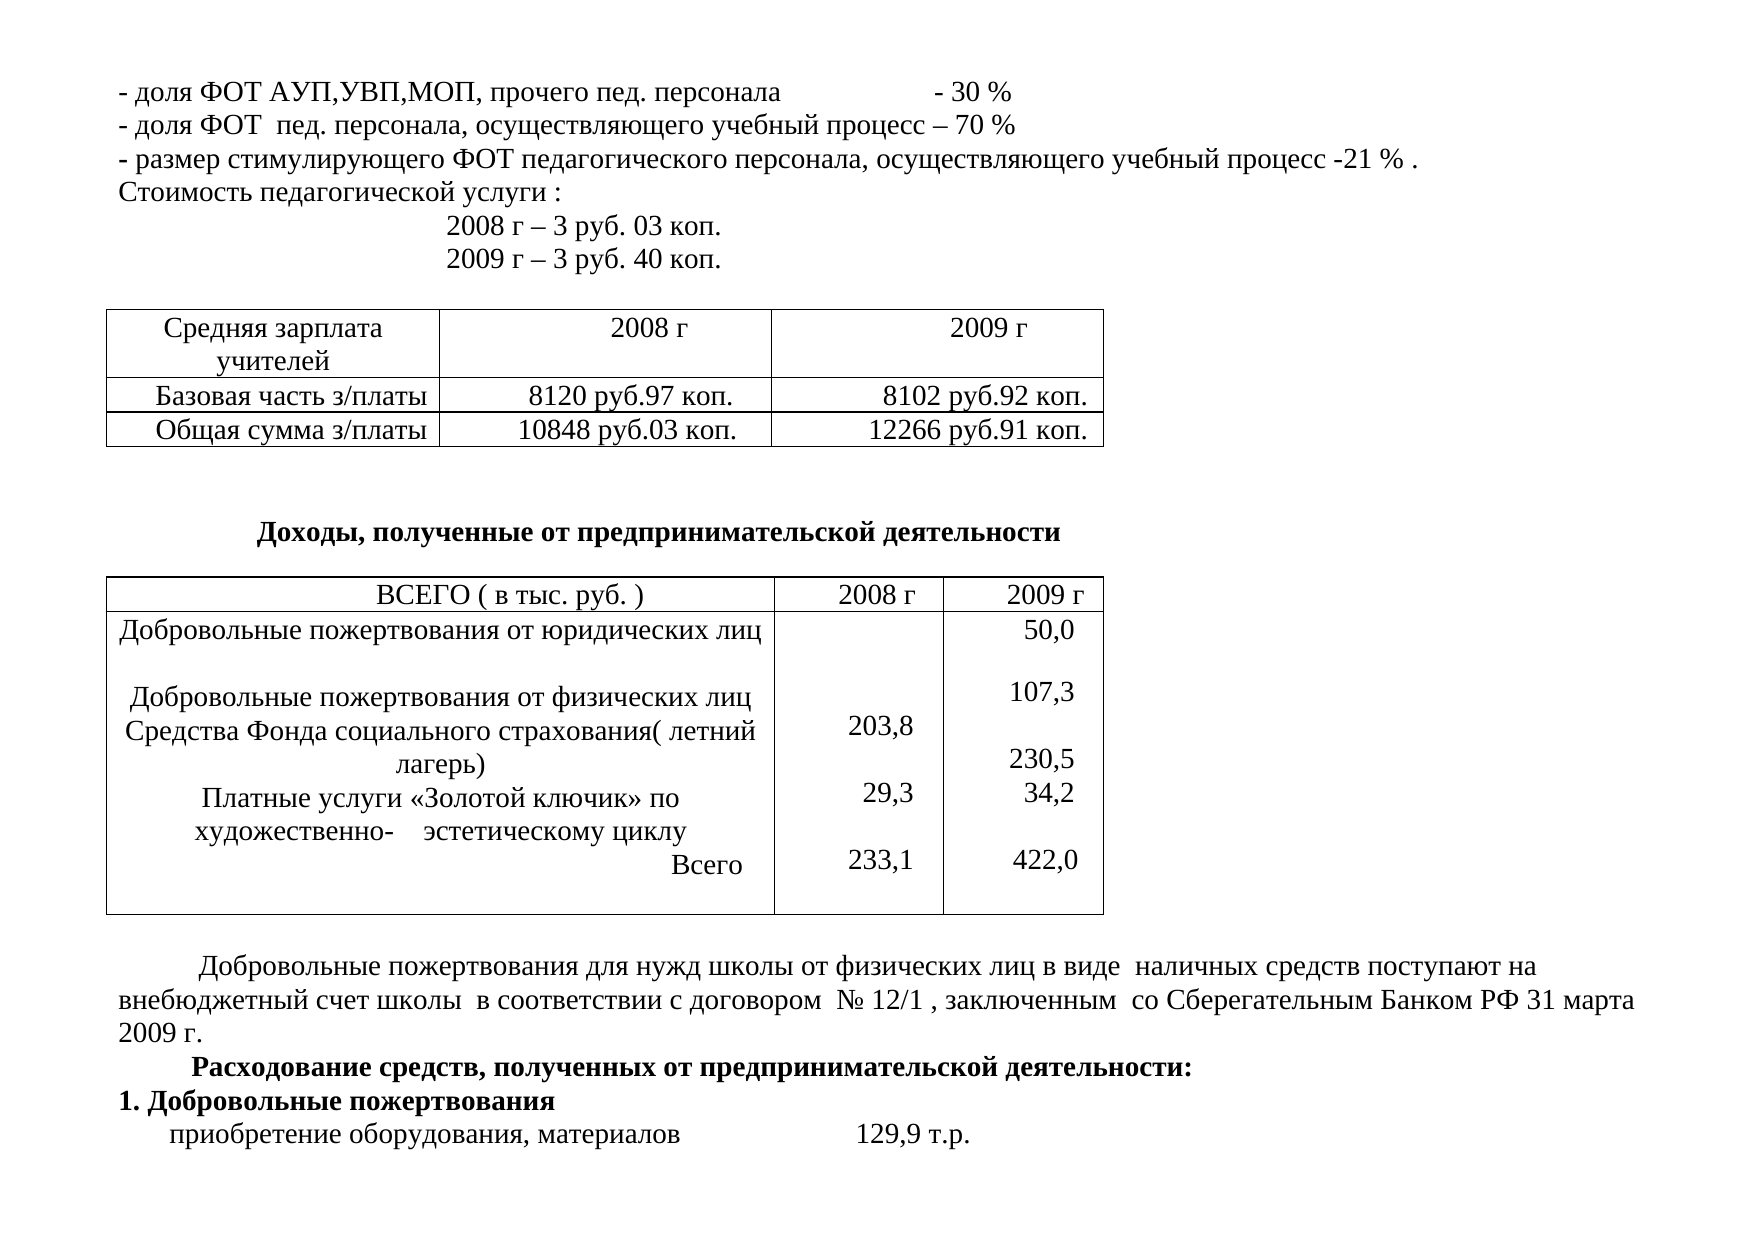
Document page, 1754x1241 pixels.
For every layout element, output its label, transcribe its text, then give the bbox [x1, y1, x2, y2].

text Стоимость педагогической услуги : [118, 174, 1668, 208]
text – 3 руб. 03 коп. [118, 208, 1668, 242]
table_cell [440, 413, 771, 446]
text - размер стимулирующего ФОТ педагогического персонала, осуществляющего учебный процесс -21 % . [118, 141, 1668, 174]
text Доходы, полученные от предпринимательской деятельности [118, 514, 1668, 548]
text - доля ФОТ АУП,УВП,МОП, прочего пед. персонала - 30 % [118, 74, 1668, 107]
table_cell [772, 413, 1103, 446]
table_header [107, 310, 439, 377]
text – 3 руб. 40 коп. [118, 242, 1668, 275]
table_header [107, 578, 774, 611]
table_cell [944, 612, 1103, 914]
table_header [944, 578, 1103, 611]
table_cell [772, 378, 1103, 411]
text - доля ФОТ пед. персонала, осуществляющего учебный процесс – 70 % [118, 107, 1668, 141]
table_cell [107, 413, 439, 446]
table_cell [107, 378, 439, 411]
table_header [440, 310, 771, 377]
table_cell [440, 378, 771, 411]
text Расходование средств, полученных от предпринимательской деятельности: [118, 1049, 1668, 1083]
text 1. Добровольные пожертвования [118, 1083, 1668, 1116]
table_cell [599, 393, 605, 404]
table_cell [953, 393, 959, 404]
text Добровольные пожертвования для нужд школы от физических лиц в виде наличных средств поступают на внебюджетный счет школы в соответствии с договором № 12/1 , заключенным со Сберегательным Банком РФ 31 марта . [118, 948, 1668, 1049]
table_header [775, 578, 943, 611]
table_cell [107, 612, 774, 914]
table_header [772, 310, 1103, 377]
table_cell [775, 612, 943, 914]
text приобретение оборудования, материалов 129,9 т.р. [118, 1116, 1668, 1150]
